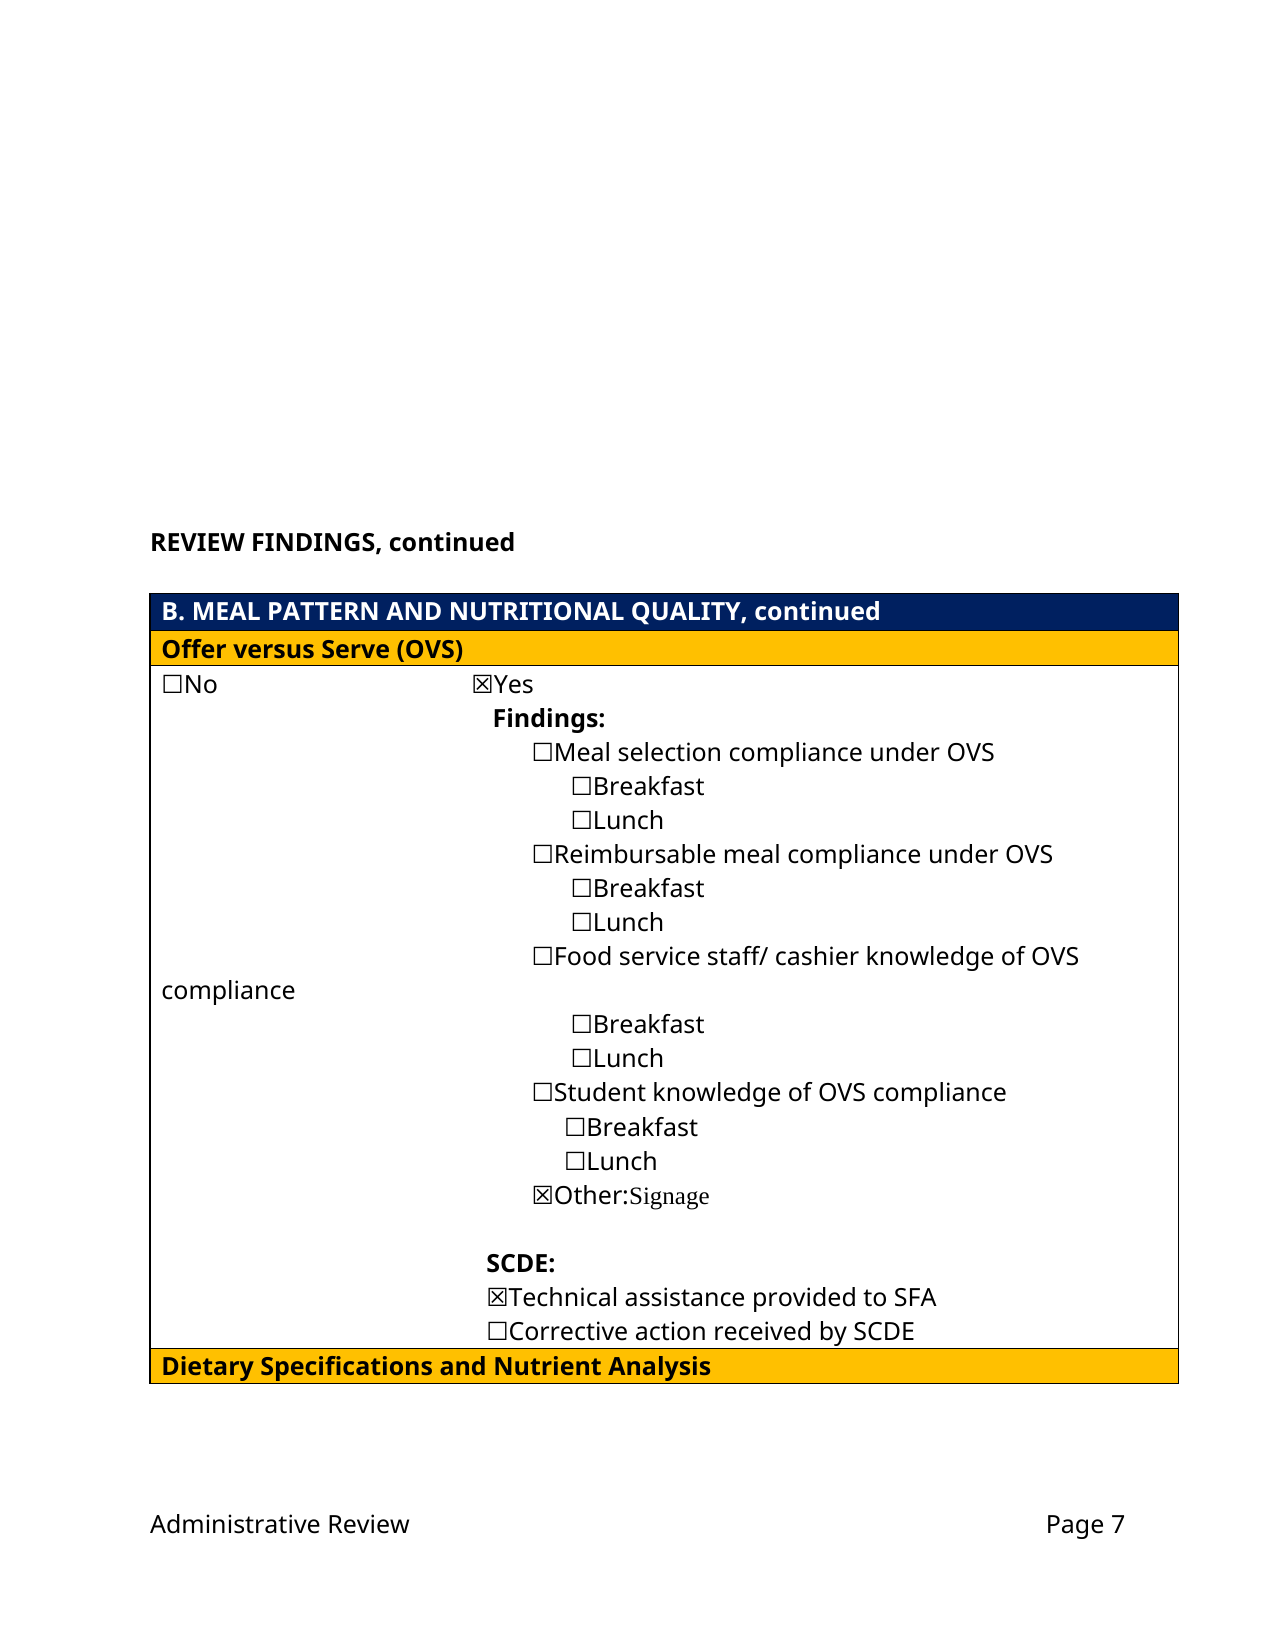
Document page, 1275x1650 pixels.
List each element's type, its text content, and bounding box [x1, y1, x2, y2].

text REVIEW FINDINGS, continued [150, 525, 1125, 559]
table_cell No Yes Findings: Meal selection compliance under OVS Breakfast Lunch Reimbursable meal compliance under OVS Breakfast Lunch Food service staff/ cashier knowledge of OVS compliance Breakfast Lunch Student knowledge of OVS compliance Breakfast Lunch Other: SCDE: Technical assistance provided to SFA Corrective action received by SCDE [151, 666, 1178, 1348]
table_header B. MEAL PATTERN AND NUTRITIONAL QUALITY, continued [151, 594, 1178, 630]
table_cell Dietary Specifications and Nutrient Analysis [151, 1349, 1178, 1383]
table_cell Offer versus Serve (OVS) [151, 631, 1178, 665]
